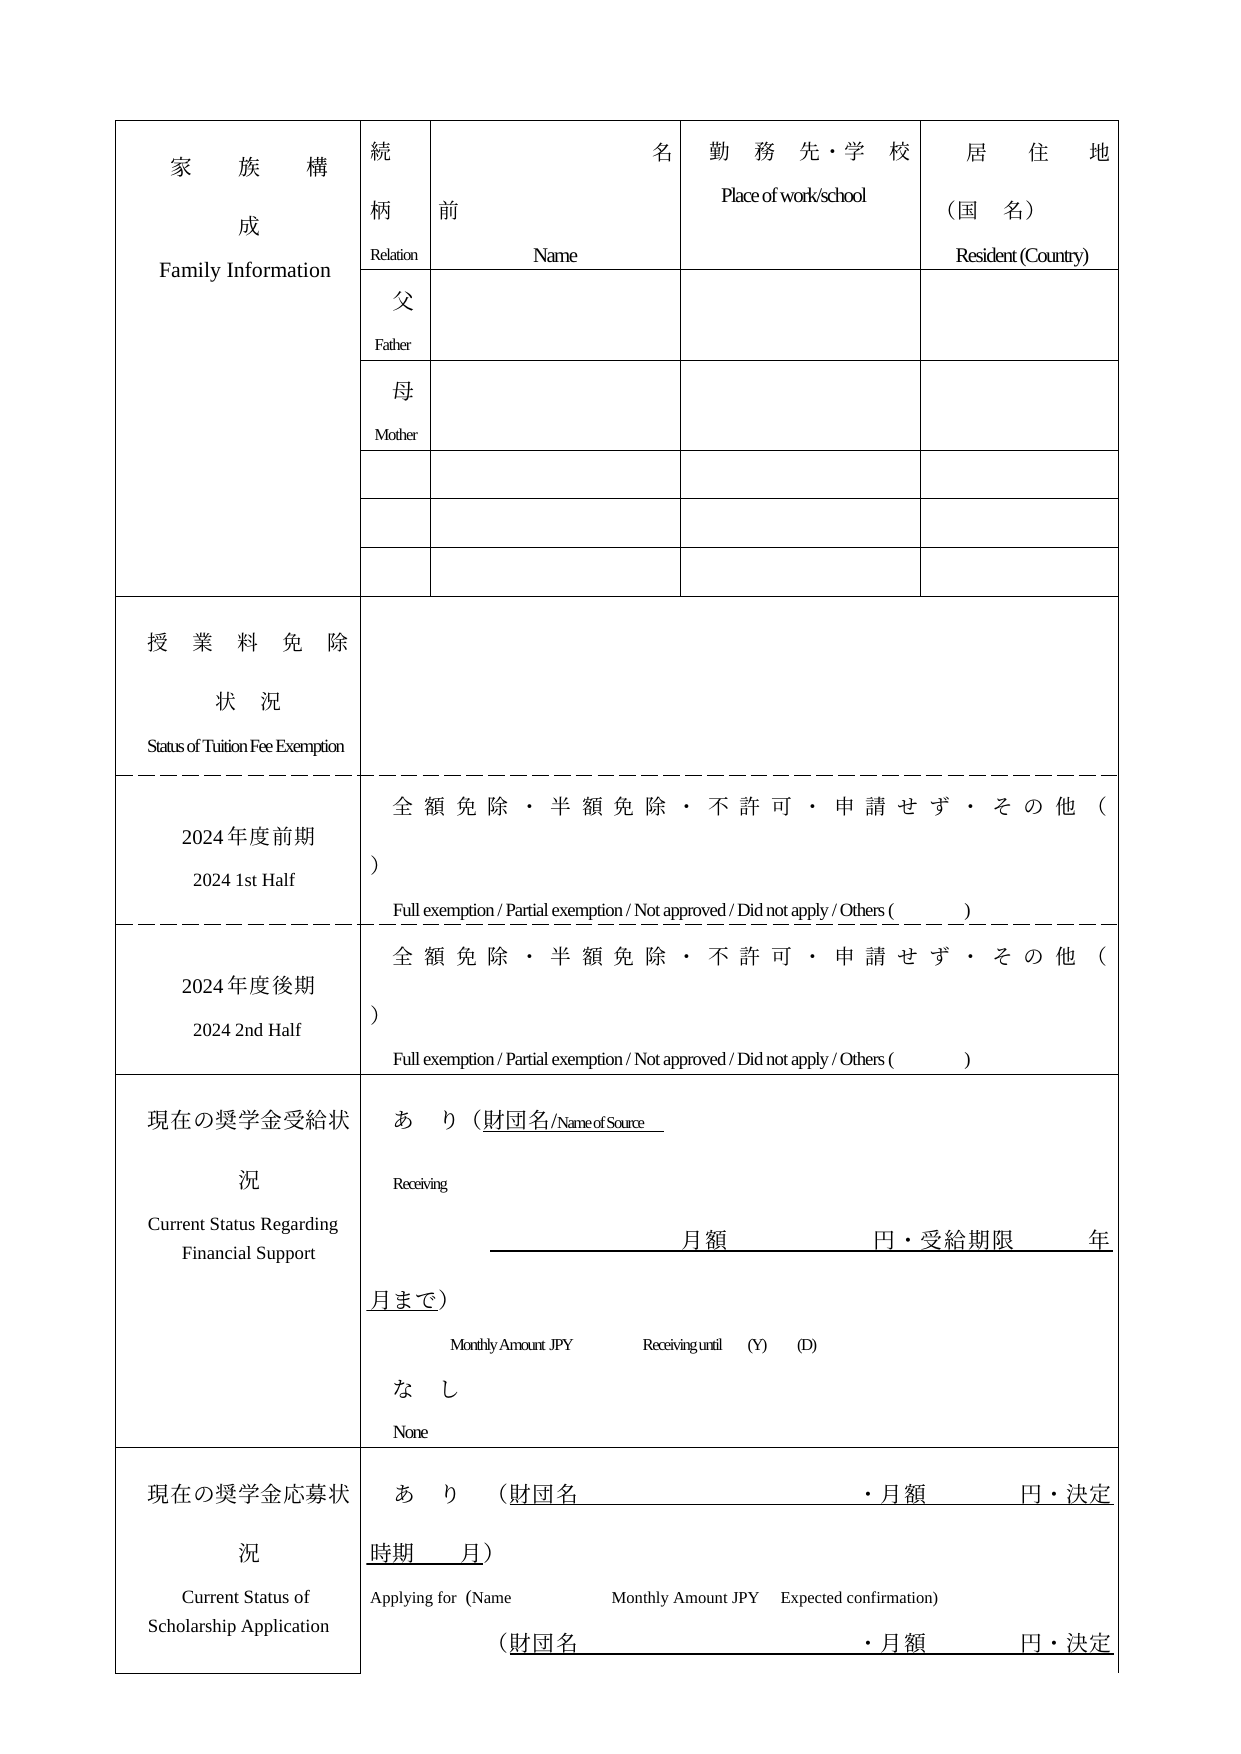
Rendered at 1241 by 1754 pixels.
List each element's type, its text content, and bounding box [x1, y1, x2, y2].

table_cell [681, 451, 920, 498]
table_cell [431, 361, 680, 449]
table_cell [921, 499, 1118, 547]
table_cell [681, 270, 920, 359]
table_cell [921, 361, 1118, 449]
table_cell 全額免除・半額免除・不許可・申請せず・その他（ ） Full exemption / Partial exemption / Not approved / Did not apply / Others ( ) [361, 775, 1118, 924]
table_cell 現在の奨学金応募状況 Current Status of Scholarship Application [116, 1448, 360, 1673]
table_cell [431, 499, 680, 547]
table_cell 2024年度後期 2024 2nd Half [116, 924, 360, 1074]
table_cell 全額免除・半額免除・不許可・申請せず・その他（ ） Full exemption / Partial exemption / Not approved / Did not apply / Others ( ) [361, 924, 1118, 1074]
table_cell 2024年度前期 2024 1st Half [116, 775, 360, 924]
table_header 続 柄 Relation [361, 121, 430, 269]
table_cell 現在の奨学金受給状況 Current Status Regarding Financial Support [116, 1075, 360, 1447]
table_cell あ り （財団名 ・月額 円・決定時期 月） Applying for (Name Monthly Amount JPY Expected confirmation) [361, 1448, 1118, 1611]
table_cell な し None [361, 1358, 1118, 1447]
table_cell [431, 548, 680, 596]
table_cell 父 Father [361, 270, 430, 359]
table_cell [361, 1611, 1118, 1673]
table_cell [431, 451, 680, 498]
table_cell 母 Mother [361, 361, 430, 449]
table_cell あ り（財団名/Name of Source [361, 1075, 1118, 1149]
table_cell [361, 597, 1118, 775]
table_cell [681, 499, 920, 547]
table_header 勤 務 先・学 校 Place of work/school [681, 121, 920, 269]
table_cell [361, 548, 430, 596]
table_cell [681, 548, 920, 596]
table_cell [921, 270, 1118, 359]
table_cell Receiving 月額 円・受給期限 年 月まで） Monthly Amount JPY Receiving until (Y) (D) [361, 1149, 1118, 1358]
table_cell [431, 270, 680, 359]
table_cell [361, 451, 430, 498]
table_header 家 族 構 成 Family Information [116, 121, 360, 596]
table_header 名 前 Name [431, 121, 680, 269]
table_cell [921, 548, 1118, 596]
table_header 居 住 地（国 名） Resident (Country) [921, 121, 1118, 269]
table_cell [361, 499, 430, 547]
table_cell 授 業 料 免 除 状 況 Status of Tuition Fee Exemption [116, 597, 360, 775]
table_cell [681, 361, 920, 449]
table_cell [921, 451, 1118, 498]
